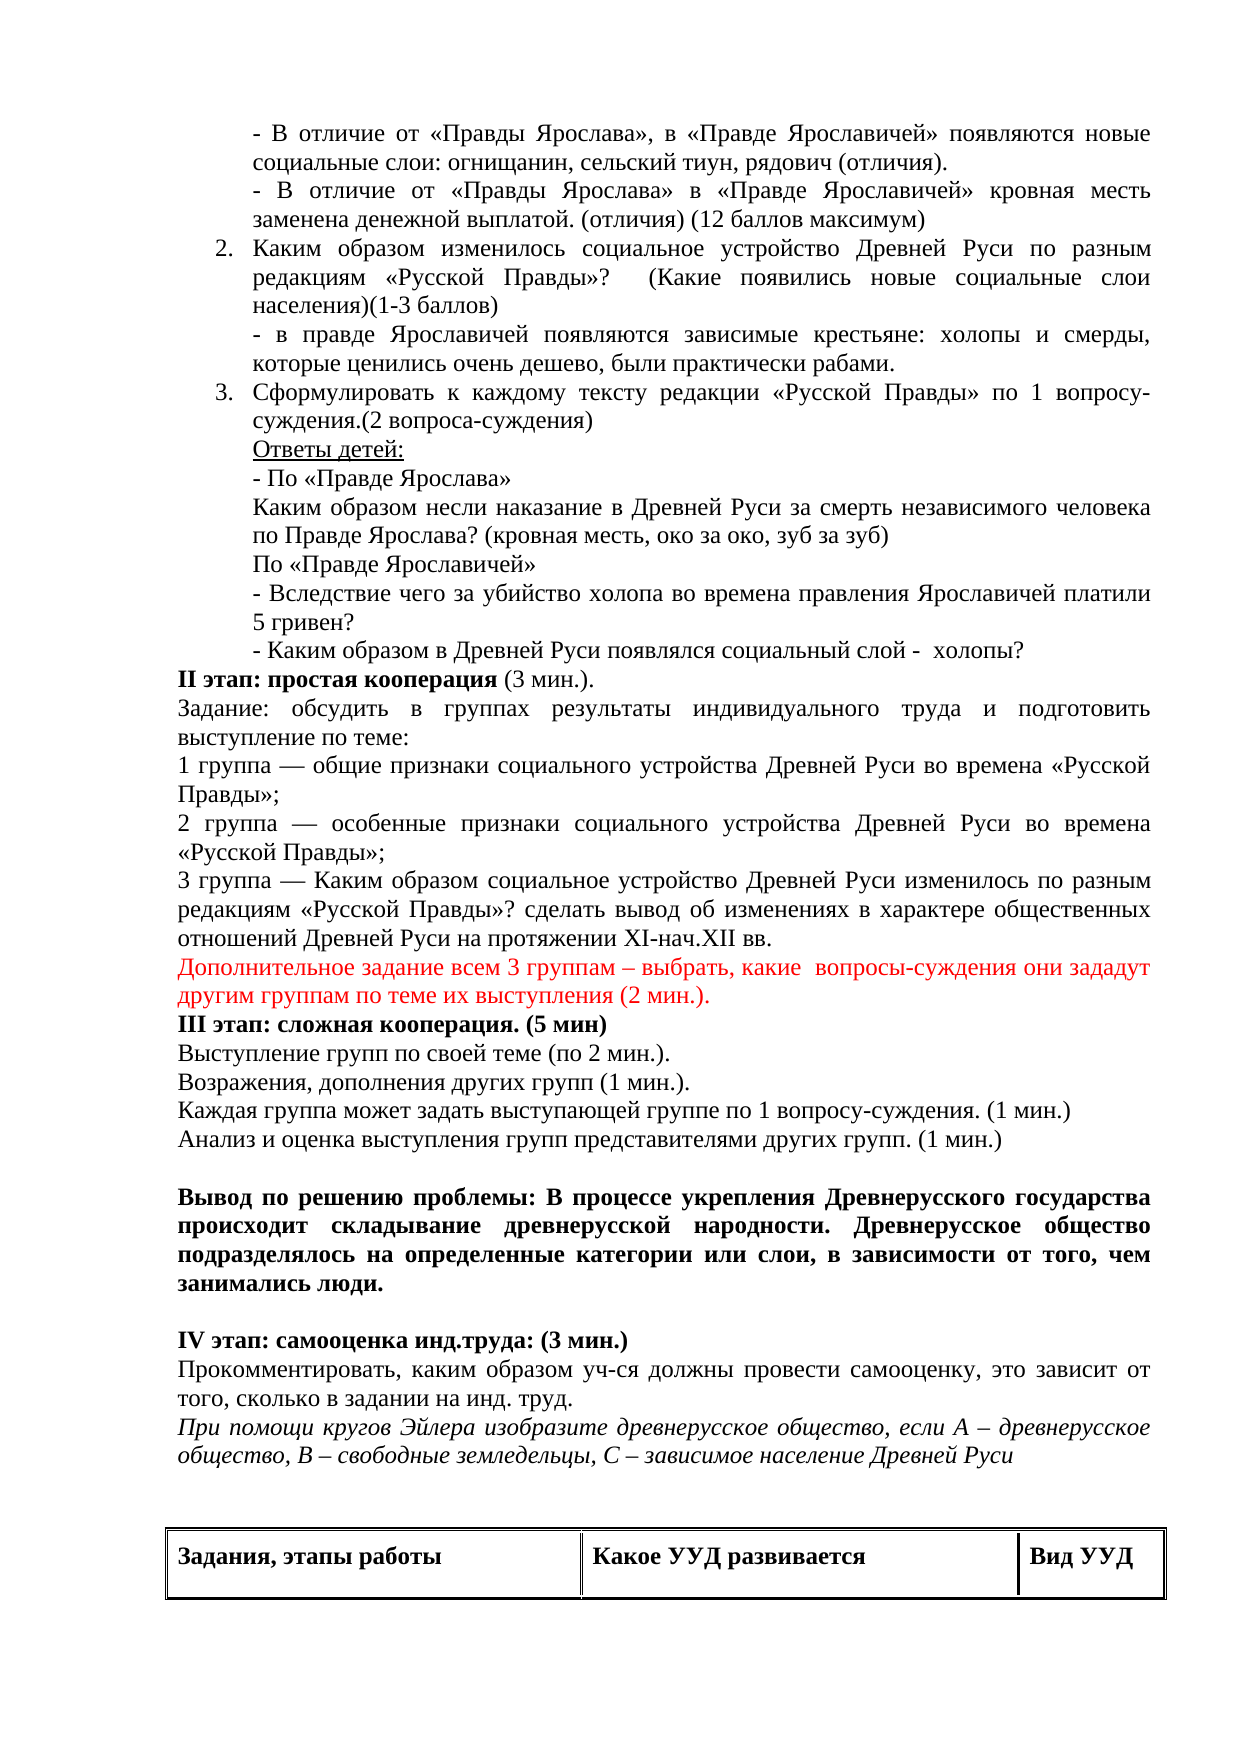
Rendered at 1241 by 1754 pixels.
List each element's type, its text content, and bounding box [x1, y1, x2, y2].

text - Каким образом в Древней Руси появлялся социальный слой - холопы? [252, 636, 1152, 664]
text Вывод по решению проблемы: В процессе укрепления Древнерусского государства происходит складывание древнерусской народности. Древнерусское общество подразделялось на определенные категории или слои, в зависимости от того, чем занимались люди. [177, 1182, 1152, 1297]
text 3 группа — Каким образом социальное устройство Древней Руси изменилось по разным редакциям «Русской Правды»? сделать вывод об изменениях в характере общественных отношений Древней Руси на протяжении XI-нач.XII вв. [177, 866, 1152, 952]
text - В отличие от «Правды Ярослава», в «Правде Ярославичей» появляются новые социальные слои: огнищанин, сельский тиун, рядович (отличия). [252, 118, 1152, 176]
text - По «Правде Ярослава» [252, 463, 1152, 492]
text Прокомментировать, каким образом уч-ся должны провести самооценку, это зависит от того, сколько в задании на инд. труд. [177, 1354, 1152, 1412]
text Возражения, дополнения других групп (1 мин.). [177, 1067, 1152, 1096]
text 2 группа — особенные признаки социального устройства Древней Руси во времена «Русской Правды»; [177, 808, 1152, 866]
text Дополнительное задание всем 3 группам – выбрать, какие вопросы-суждения они зададут другим группам по теме их выступления (2 мин.). [177, 952, 1152, 1009]
text Выступление групп по своей теме (по 2 мин.). [177, 1038, 1152, 1067]
text Каждая группа может задать выступающей группе по 1 вопросу-суждения. (1 мин.) [177, 1096, 1152, 1124]
text Каким образом несли наказание в Древней Руси за смерть независимого человека по Правде Ярослава? (кровная месть, око за око, зуб за зуб) [252, 492, 1152, 549]
text По «Правде Ярославичей» [252, 549, 1152, 578]
table_header Вид УУД [1018, 1531, 1163, 1597]
text II этап: простая кооперация (3 мин.). [177, 664, 1152, 693]
text Ответы детей: [252, 434, 1152, 463]
table_header Какое УУД развивается [581, 1531, 1018, 1597]
text IV этап: самооценка инд.труда: (3 мин.) [177, 1326, 1152, 1354]
text 1 группа — общие признаки социального устройства Древней Руси во времена «Русской Правды»; [177, 751, 1152, 808]
text - в правде Ярославичей появляются зависимые крестьяне: холопы и смерды, которые ценились очень дешево, были практически рабами. [252, 319, 1152, 377]
text - Вследствие чего за убийство холопа во времена правления Ярославичей платили 5 гривен? [252, 578, 1152, 636]
text Анализ и оценка выступления групп представителями других групп. (1 мин.) [177, 1124, 1152, 1153]
list Каким образом изменилось социальное устройство Древней Руси по разным редакциям «Русской Правды»? (Какие появились новые социальные слои населения)(1-3 баллов) [215, 233, 1152, 319]
text При помощи кругов Эйлера изобразите древнерусское общество, если А – древнерусское общество, В – свободные земледельцы, С – зависимое население Древней Руси [177, 1412, 1152, 1469]
table_header Задания, этапы работы [168, 1531, 581, 1597]
list Сформулировать к каждому тексту редакции «Русской Правды» по 1 вопросу-суждения.(2 вопроса-суждения) [215, 377, 1152, 434]
text III этап: сложная кооперация. (5 мин) [177, 1009, 1152, 1038]
text - В отличие от «Правды Ярослава» в «Правде Ярославичей» кровная месть заменена денежной выплатой. (отличия) (12 баллов максимум) [252, 176, 1152, 233]
text Задание: обсудить в группах результаты индивидуального труда и подготовить выступление по теме: [177, 693, 1152, 751]
